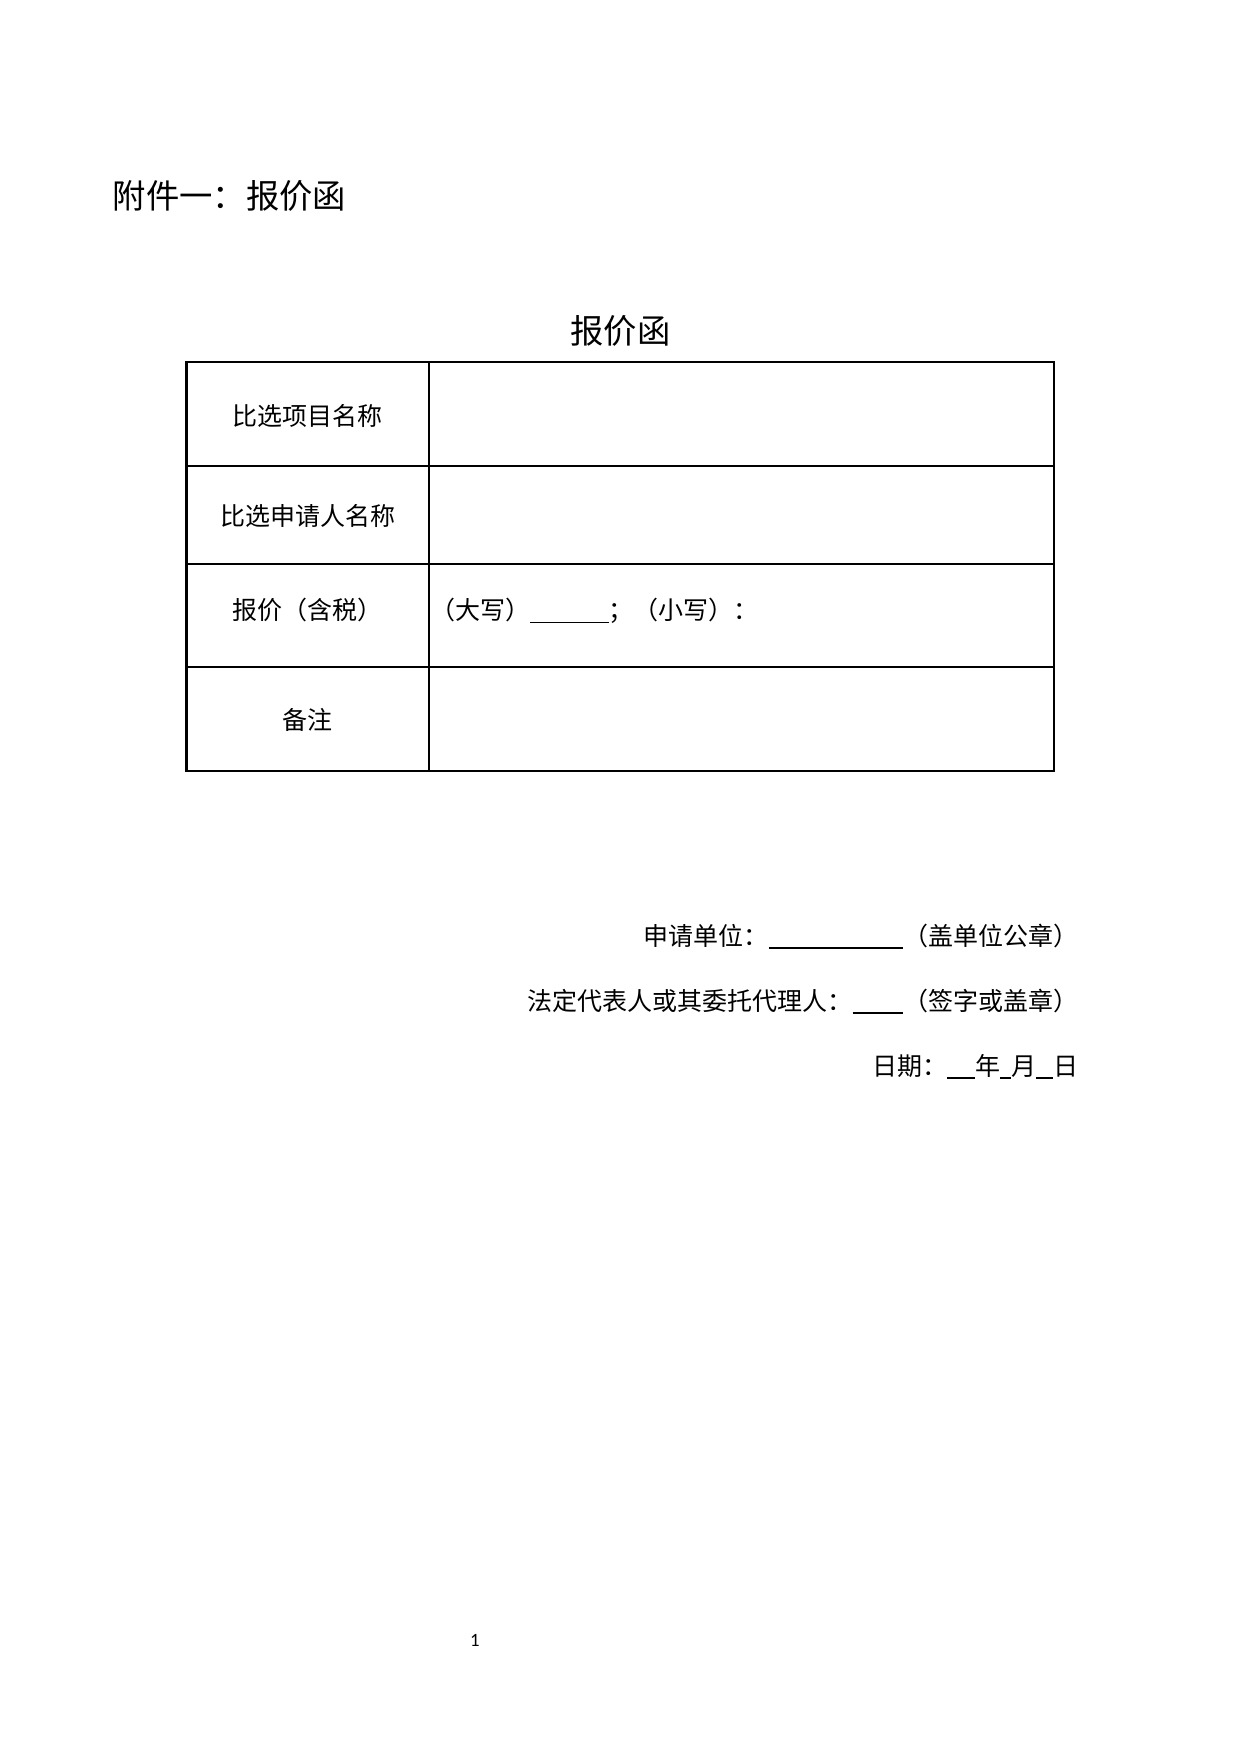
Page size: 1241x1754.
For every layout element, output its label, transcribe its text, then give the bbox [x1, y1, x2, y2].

table_cell [430, 467, 1053, 562]
table_cell （大写） ；（小写）： [430, 565, 1053, 666]
text 法定代表人或其委托代理人： （签字或盖章） [112, 967, 1078, 1032]
table_cell 比选申请人名称 [188, 467, 428, 562]
table_header [430, 363, 1053, 465]
table_cell 报价（含税） [188, 565, 428, 666]
text 申请单位： （盖单位公章） [112, 902, 1078, 967]
text 日期： 年 月 日 [112, 1032, 1078, 1097]
table_cell [430, 668, 1053, 770]
table_header 比选项目名称 [188, 363, 428, 465]
text 报价函 [112, 296, 1128, 361]
table_cell 备注 [188, 668, 428, 770]
text 附件一：报价函 [112, 162, 1128, 227]
